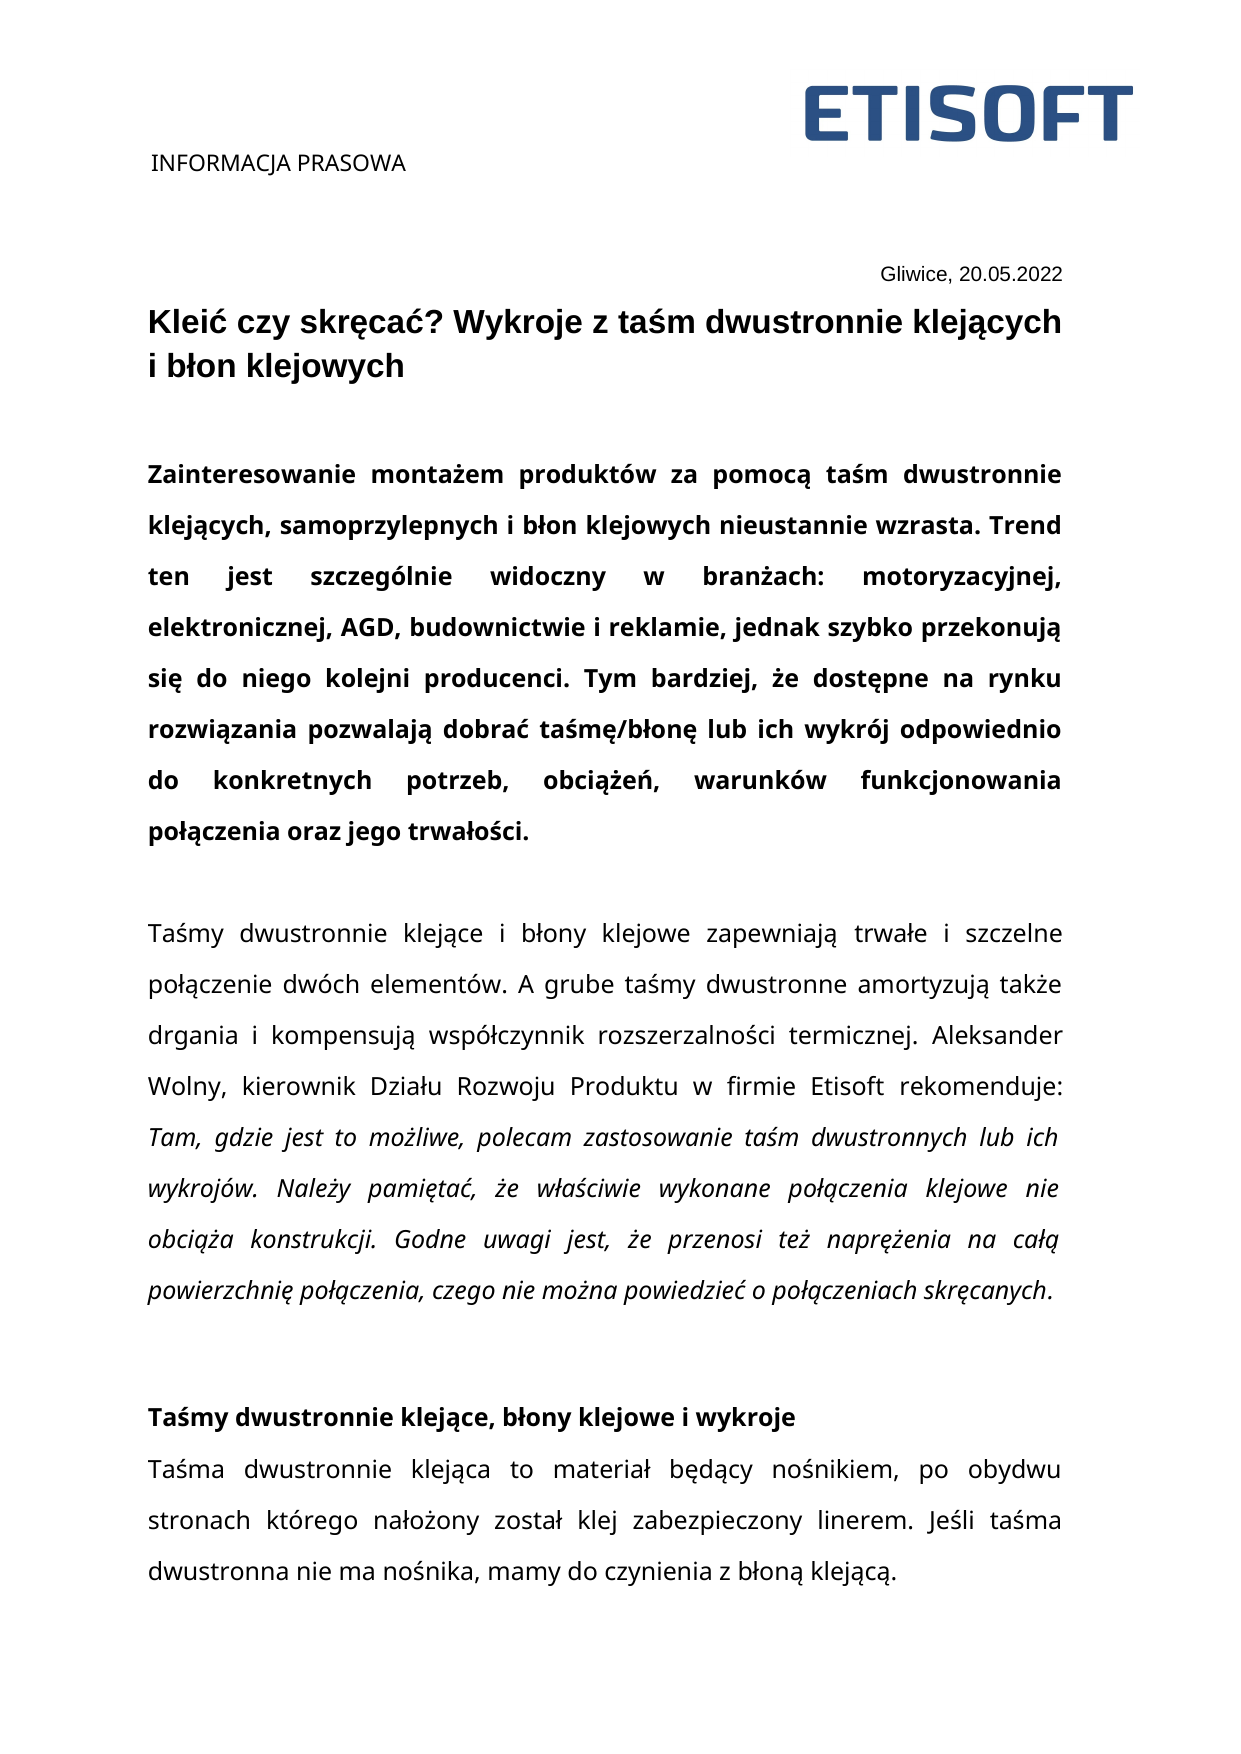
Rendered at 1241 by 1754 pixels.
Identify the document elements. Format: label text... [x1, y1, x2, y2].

text Kleić czy skręcać? Wykroje z taśm dwustronnie klejących i błon klejowych [148, 302, 1063, 384]
text Taśmy dwustronnie klejące, błony klejowe i wykroje [148, 1400, 1063, 1434]
text Taśma dwustronnie klejąca to materiał będący nośnikiem, po obydwu stronach którego nałożony został klej zabezpieczony linerem. Jeśli taśma dwustronna nie ma nośnika, mamy do czynienia z błoną klejącą. [148, 1452, 1063, 1588]
picture [790, 69, 1141, 157]
text Zainteresowanie montażem produktów za pomocą taśm dwustronnie klejących, samoprzylepnych i błon klejowych nieustannie wzrasta. Trend ten jest szczególnie widoczny w branżach: motoryzacyjnej, elektronicznej, AGD, budownictwie i reklamie, jednak szybko przekonują się do niego kolejni producenci. Tym bardziej, że dostępne na rynku rozwiązania pozwalają dobrać taśmę/błonę lub ich wykrój odpowiednio do konkretnych potrzeb, obciążeń, warunków funkcjonowania połączenia oraz jego trwałości. [148, 456, 1063, 848]
text Taśmy dwustronnie klejące i błony klejowe zapewniają trwałe i szczelne połączenie dwóch elementów. A grube taśmy dwustronne amortyzują także drgania i kompensują współczynnik rozszerzalności termicznej. Aleksander Wolny, kierownik Działu Rozwoju Produktu w firmie Etisoft rekomenduje: Tam, gdzie jest to możliwe, polecam zastosowanie taśm dwustronnych lub ich wykrojów. Należy pamiętać, że właściwie wykonane połączenia klejowe nie obciąża konstrukcji. Godne uwagi jest, że przenosi też naprężenia na całą powierzchnię połączenia, czego nie można powiedzieć o połączeniach skręcanych. [148, 916, 1063, 1307]
text Gliwice, 20.05.2022 [148, 262, 1063, 286]
